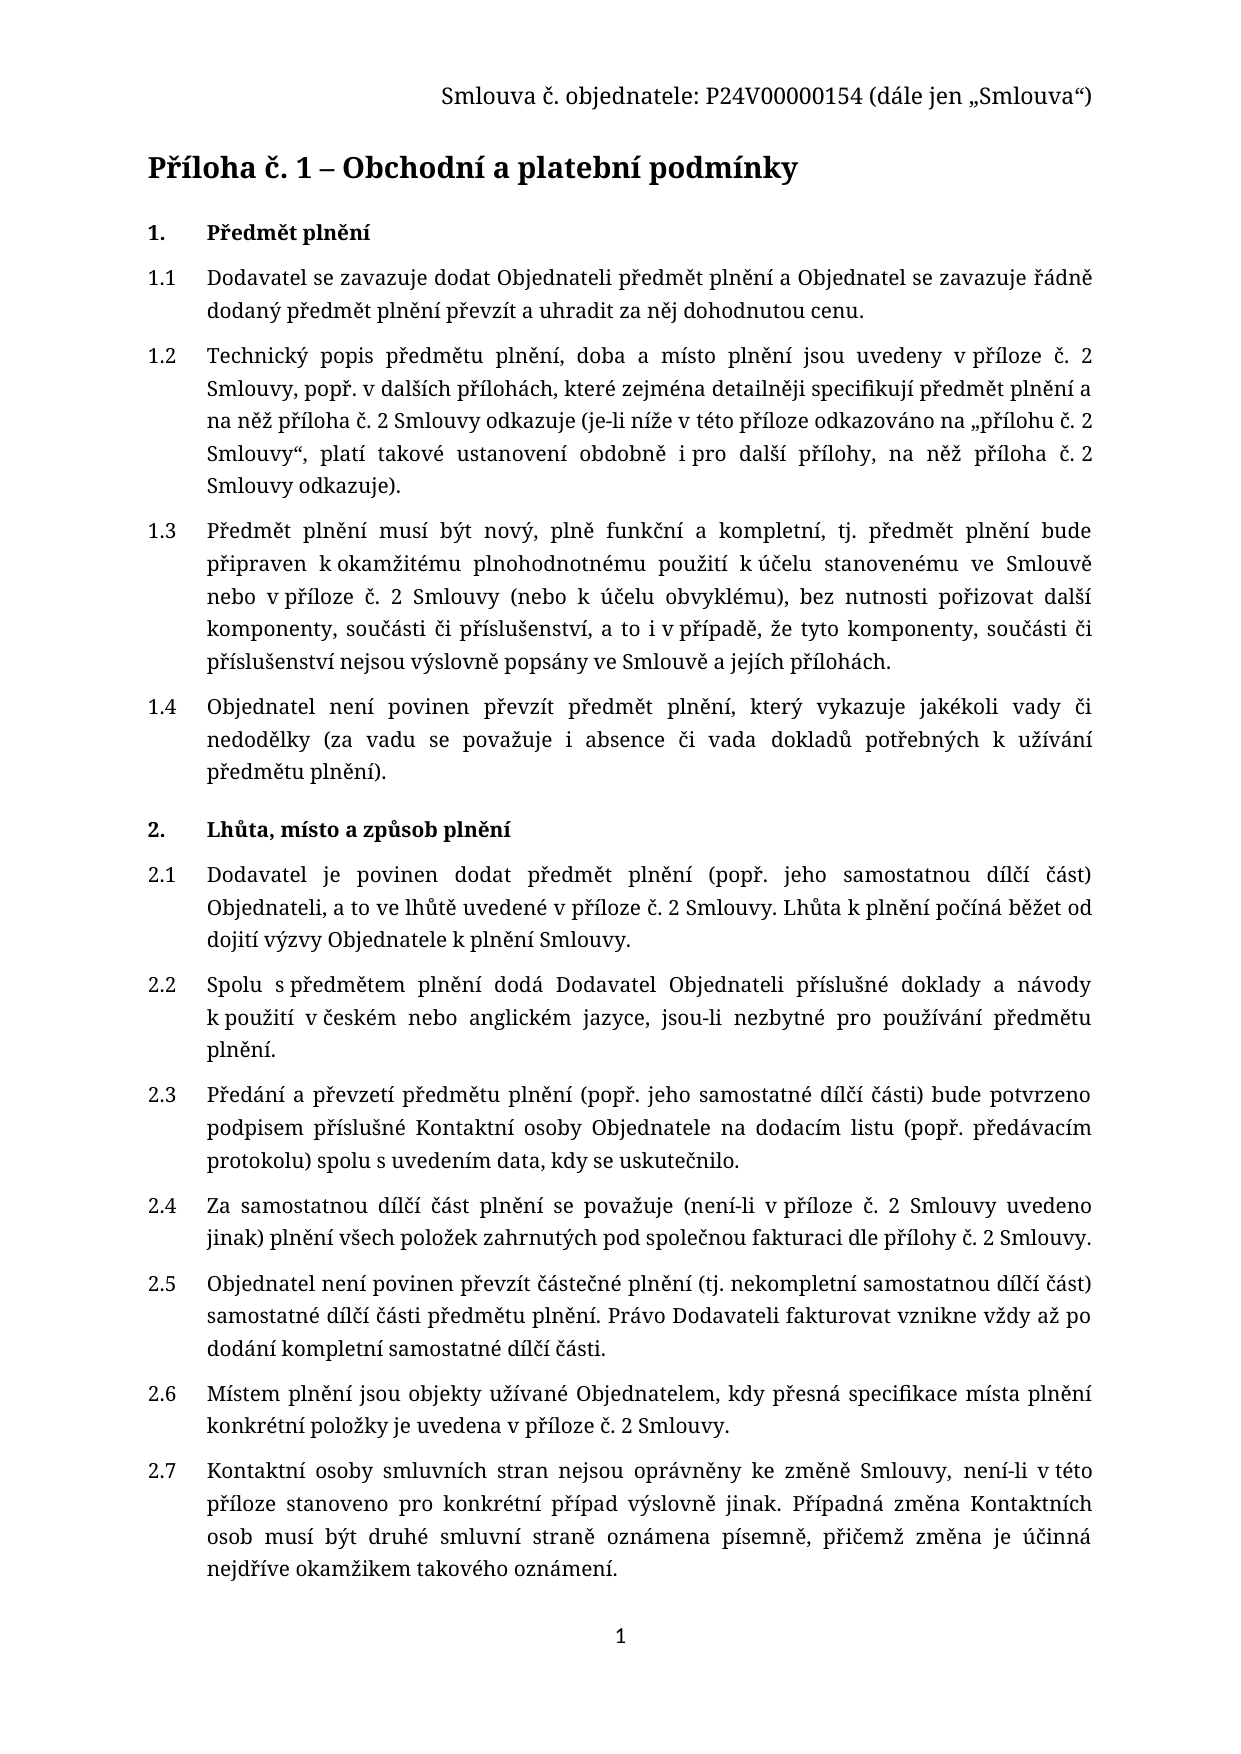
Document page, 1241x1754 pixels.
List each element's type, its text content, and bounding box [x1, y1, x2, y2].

list Dodavatel je povinen dodat předmět plnění (popř. jeho samostatnou dílčí část) Objednateli, a to ve lhůtě uvedené v příloze č. 2 Smlouvy. Lhůta k plnění počíná běžet od dojití výzvy Objednatele k plnění Smlouvy. [148, 860, 1093, 954]
text Příloha č. 1 – Obchodní a platební podmínky [148, 148, 1093, 187]
list Dodavatel se zavazuje dodat Objednateli předmět plnění a Objednatel se zavazuje řádně dodaný předmět plnění převzít a uhradit za něj dohodnutou cenu. [148, 263, 1093, 324]
list Kontaktní osoby smluvních stran nejsou oprávněny ke změně Smlouvy, není-li v této příloze stanoveno pro konkrétní případ výslovně jinak. Případná změna Kontaktních osob musí být druhé smluvní straně oznámena písemně, přičemž změna je účinná nejdříve okamžikem takového oznámení. [148, 1457, 1093, 1583]
list Spolu s předmětem plnění dodá Dodavatel Objednateli příslušné doklady a návody k použití v českém nebo anglickém jazyce, jsou-li nezbytné pro používání předmětu plnění. [148, 970, 1093, 1064]
list Lhůta, místo a způsob plnění [148, 815, 1093, 843]
list Za samostatnou dílčí část plnění se považuje (není-li v příloze č. 2 Smlouvy uvedeno jinak) plnění všech položek zahrnutých pod společnou fakturaci dle přílohy č. 2 Smlouvy. [148, 1191, 1093, 1252]
list Technický popis předmětu plnění, doba a místo plnění jsou uvedeny v příloze č. 2 Smlouvy, popř. v dalších přílohách, které zejména detailněji specifikují předmět plnění a na něž příloha č. 2 Smlouvy odkazuje (je-li níže v této příloze odkazováno na „přílohu č. 2 Smlouvy“, platí takové ustanovení obdobně i pro další přílohy, na něž příloha č. 2 Smlouvy odkazuje). [148, 341, 1093, 500]
list Předání a převzetí předmětu plnění (popř. jeho samostatné dílčí části) bude potvrzeno podpisem příslušné Kontaktní osoby Objednatele na dodacím listu (popř. předávacím protokolu) spolu s uvedením data, kdy se uskutečnilo. [148, 1081, 1093, 1174]
list Místem plnění jsou objekty užívané Objednatelem, kdy přesná specifikace místa plnění konkrétní položky je uvedena v příloze č. 2 Smlouvy. [148, 1379, 1093, 1440]
list Předmět plnění [148, 218, 1093, 247]
list Objednatel není povinen převzít částečné plnění (tj. nekompletní samostatnou dílčí část) samostatné dílčí části předmětu plnění. Právo Dodavateli fakturovat vznikne vždy až po dodání kompletní samostatné dílčí části. [148, 1269, 1093, 1362]
list Objednatel není povinen převzít předmět plnění, který vykazuje jakékoli vady či nedodělky (za vadu se považuje i absence či vada dokladů potřebných k užívání předmětu plnění). [148, 692, 1093, 786]
list Předmět plnění musí být nový, plně funkční a kompletní, tj. předmět plnění bude připraven k okamžitému plnohodnotnému použití k účelu stanovenému ve Smlouvě nebo v příloze č. 2 Smlouvy (nebo k účelu obvyklému), bez nutnosti pořizovat další komponenty, součásti či příslušenství, a to i v případě, že tyto komponenty, součásti či příslušenství nejsou výslovně popsány ve Smlouvě a jejích přílohách. [148, 517, 1093, 675]
